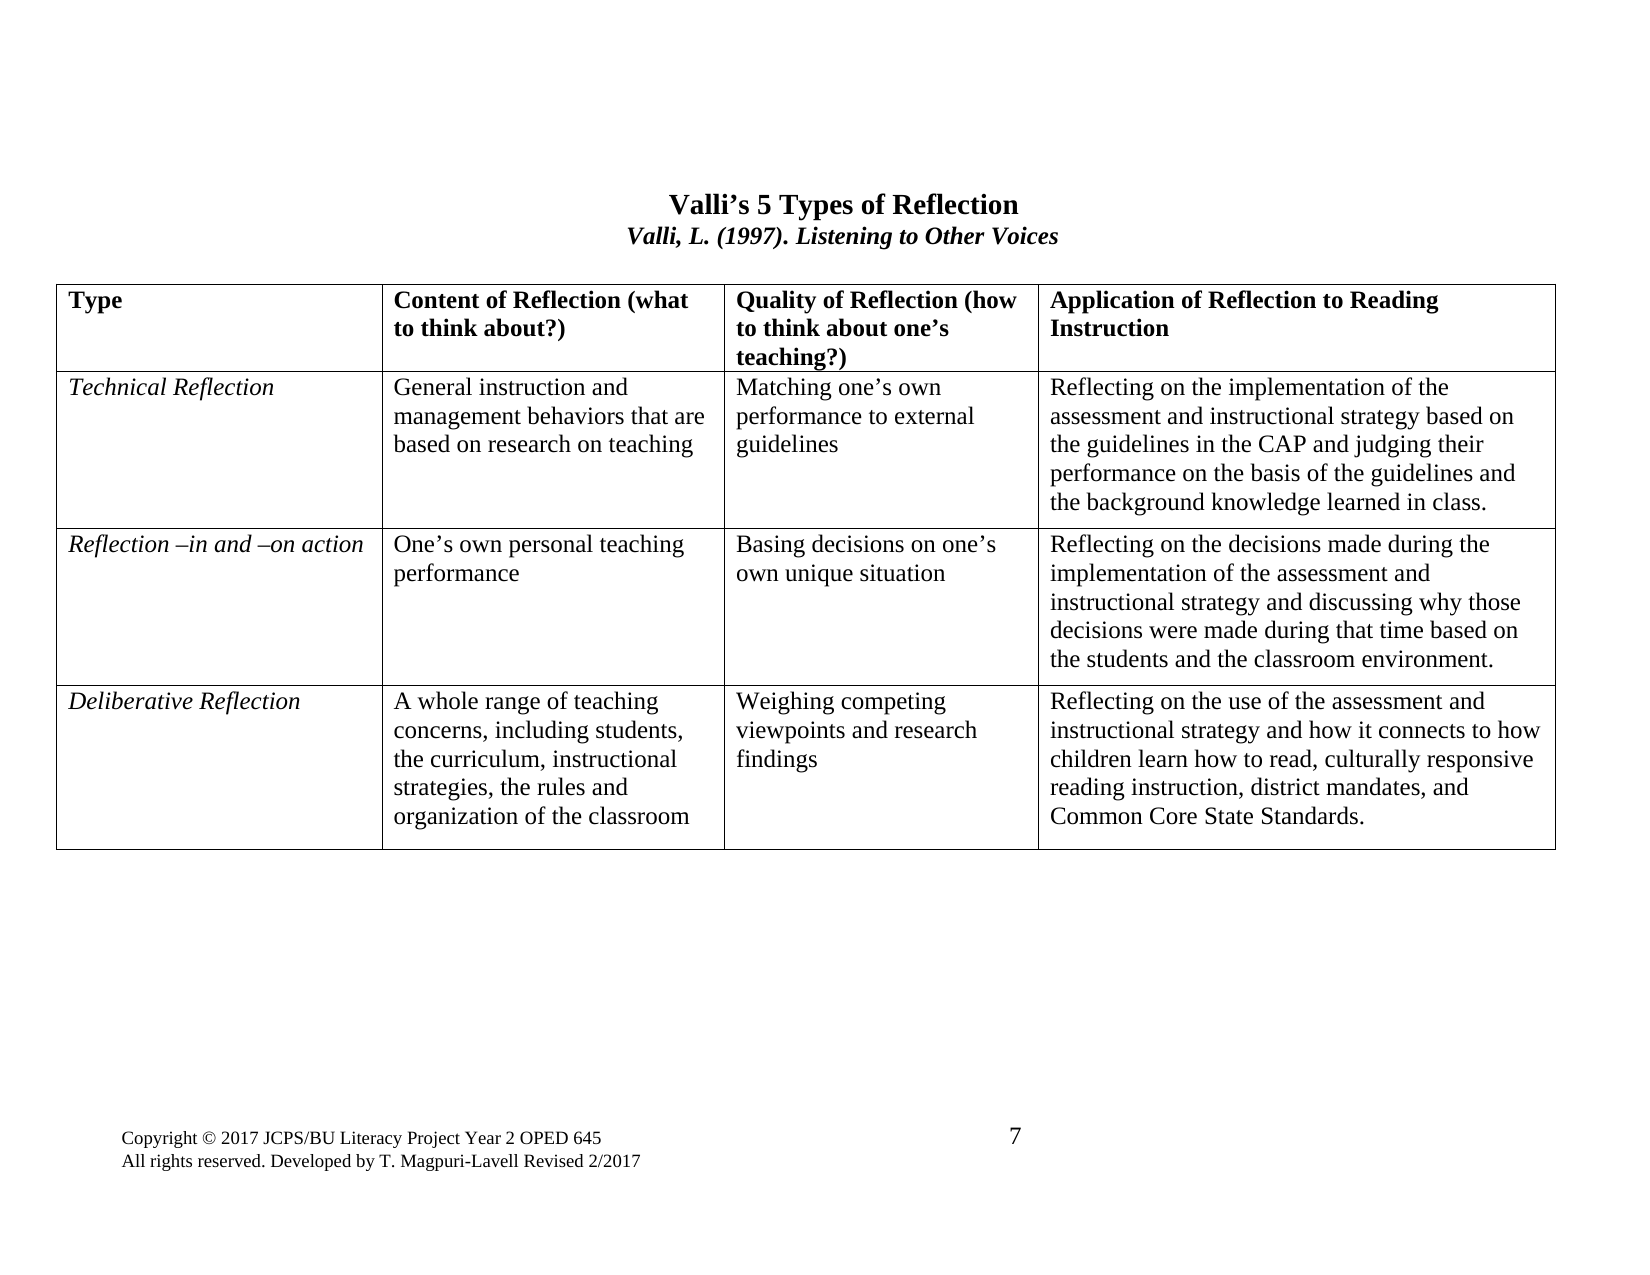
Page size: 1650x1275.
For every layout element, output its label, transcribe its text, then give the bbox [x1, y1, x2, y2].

table_header Application of Reflection to Reading Instruction [1039, 285, 1555, 371]
table_cell Technical Reflection [57, 372, 382, 528]
table_cell Matching one’s own performance to external guidelines [725, 372, 1038, 528]
text Valli, L. (1997). Listening to Other Voices [121, 221, 1566, 250]
text Valli’s 5 Types of Reflection [121, 187, 1566, 221]
table_header Quality of Reflection (how to think about one’s teaching?) [725, 285, 1038, 371]
table_cell Deliberative Reflection [57, 686, 382, 849]
table_header Content of Reflection (what to think about?) [383, 285, 724, 371]
table_cell Reflecting on the use of the assessment and instructional strategy and how it connects to how children learn how to read, culturally responsive reading instruction, district mandates, and Common Core State Standards. [1039, 686, 1555, 849]
table_cell Reflection –in and –on action [57, 529, 382, 685]
table_cell Basing decisions on one’s own unique situation [725, 529, 1038, 685]
table_cell A whole range of teaching concerns, including students, the curriculum, instructional strategies, the rules and organization of the classroom [383, 686, 724, 849]
table_cell One’s own personal teaching performance [383, 529, 724, 685]
table_cell Reflecting on the implementation of the assessment and instructional strategy based on the guidelines in the CAP and judging their performance on the basis of the guidelines and the background knowledge learned in class. [1039, 372, 1555, 528]
table_cell Reflecting on the decisions made during the implementation of the assessment and instructional strategy and discussing why those decisions were made during that time based on the students and the classroom environment. [1039, 529, 1555, 685]
table_cell General instruction and management behaviors that are based on research on teaching [383, 372, 724, 528]
table_header Type [57, 285, 382, 371]
table_cell Weighing competing viewpoints and research findings [725, 686, 1038, 849]
